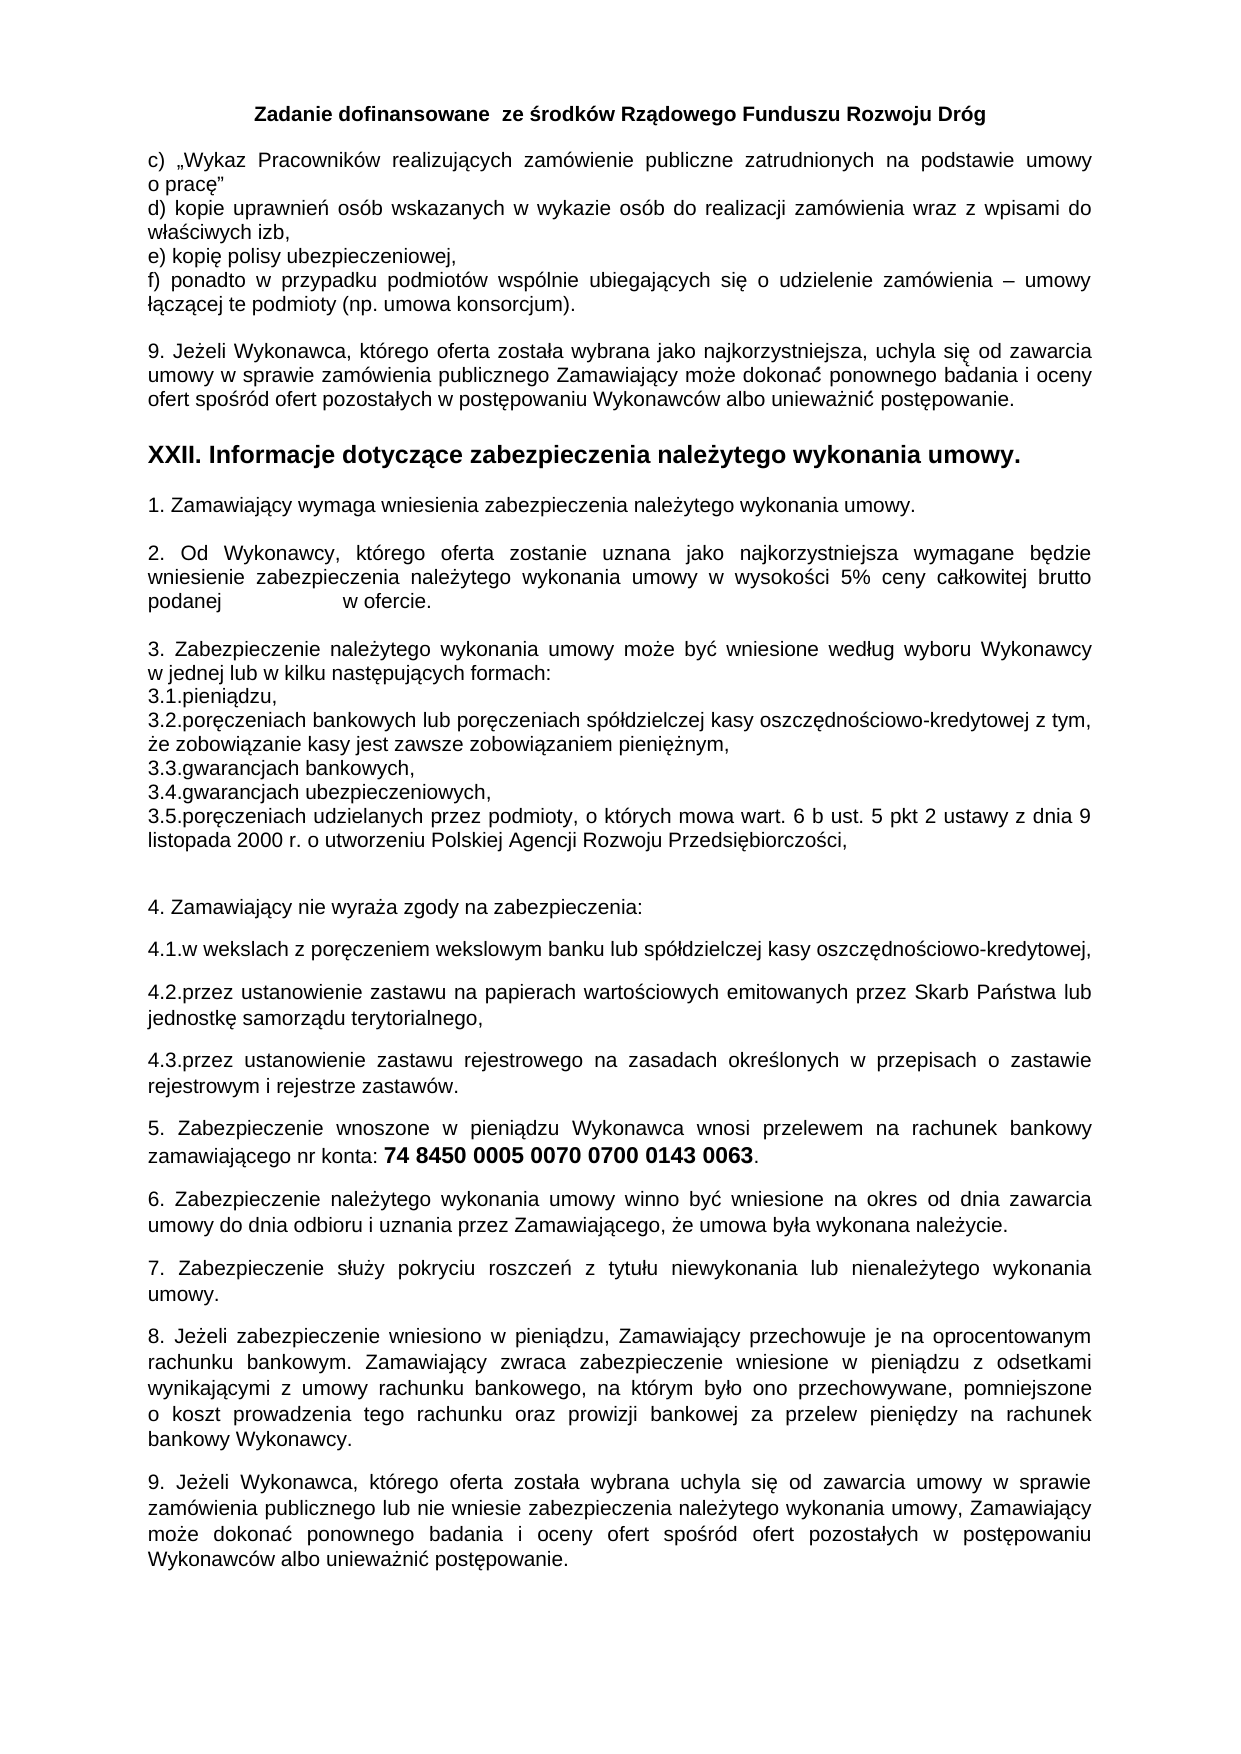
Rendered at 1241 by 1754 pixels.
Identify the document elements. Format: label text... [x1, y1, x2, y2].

text XXII. Informacje dotyczące zabezpieczenia należytego wykonania umowy. [148, 440, 1093, 469]
text c) „Wykaz Pracowników realizujących zamówienie publiczne zatrudnionych na podstawie umowy o pracę” [148, 148, 1093, 196]
text 4.2.przez ustanowienie zastawu na papierach wartościowych emitowanych przez Skarb Państwa lub jednostkę samorządu terytorialnego, [148, 979, 1093, 1029]
text 3.3.gwarancjach bankowych, [148, 756, 1093, 780]
text 2. Od Wykonawcy, którego oferta zostanie uznana jako najkorzystniejsza wymagane będzie wniesienie zabezpieczenia należytego wykonania umowy w wysokości 5% ceny całkowitej brutto podanej w ofercie. [148, 541, 1093, 612]
text 5. Zabezpieczenie wnoszone w pieniądzu Wykonawca wnosi przelewem na rachunek bankowy zamawiającego nr konta: 74 8450 0005 0070 0700 0143 0063. [148, 1116, 1093, 1168]
text d) kopie uprawnień osób wskazanych w wykazie osób do realizacji zamówienia wraz z wpisami do właściwych izb, [148, 196, 1093, 243]
text 3.4.gwarancjach ubezpieczeniowych, [148, 780, 1093, 804]
text 9. Jeżeli Wykonawca, którego oferta została wybrana uchyla się od zawarcia umowy w sprawie zamówienia publicznego lub nie wniesie zabezpieczenia należytego wykonania umowy, Zamawiający może dokonać ponownego badania i oceny ofert spośród ofert pozostałych w postępowaniu Wykonawców albo unieważnić postępowanie. [148, 1470, 1093, 1571]
text f) ponadto w przypadku podmiotów wspólnie ubiegających się o udzielenie zamówienia – umowy łączącej te podmioty (np. umowa konsorcjum). [148, 267, 1093, 315]
text 4.1.w wekslach z poręczeniem wekslowym banku lub spółdzielczej kasy oszczędnościowo-kredytowej, [148, 937, 1093, 961]
text 6. Zabezpieczenie należytego wykonania umowy winno być wniesione na okres od dnia zawarcia umowy do dnia odbioru i uznania przez Zamawiającego, że umowa była wykonana należycie. [148, 1187, 1093, 1237]
text 4. Zamawiający nie wyraża zgody na zabezpieczenia: [148, 894, 1093, 918]
text 3.5.poręczeniach udzielanych przez podmioty, o których mowa wart. 6 b ust. 5 pkt 2 ustawy z dnia 9 listopada 2000 r. o utworzeniu Polskiej Agencji Rozwoju Przedsiębiorczości, [148, 804, 1093, 852]
text 9. Jeżeli Wykonawca, którego oferta została wybrana jako najkorzystniejsza, uchyla się̨ od zawarcia umowy w sprawie zamówienia publicznego Zamawiający może dokonać́ ponownego badania i oceny ofert spośród ofert pozostałych w postępowaniu Wykonawców albo unieważnić́ postępowanie. [148, 339, 1093, 411]
text 1. Zamawiający wymaga wniesienia zabezpieczenia należytego wykonania umowy. [148, 493, 1093, 517]
text 4.3.przez ustanowienie zastawu rejestrowego na zasadach określonych w przepisach o zastawie rejestrowym i rejestrze zastawów. [148, 1048, 1093, 1098]
text e) kopię polisy ubezpieczeniowej, [148, 243, 1093, 267]
text 3.1.pieniądzu, [148, 684, 1093, 708]
text 7. Zabezpieczenie służy pokryciu roszczeń z tytułu niewykonania lub nienależytego wykonania umowy. [148, 1256, 1093, 1305]
text 8. Jeżeli zabezpieczenie wniesiono w pieniądzu, Zamawiający przechowuje je na oprocentowanym rachunku bankowym. Zamawiający zwraca zabezpieczenie wniesione w pieniądzu z odsetkami wynikającymi z umowy rachunku bankowego, na którym było ono przechowywane, pomniejszone o koszt prowadzenia tego rachunku oraz prowizji bankowej za przelew pieniędzy na rachunek bankowy Wykonawcy. [148, 1324, 1093, 1451]
text 3. Zabezpieczenie należytego wykonania umowy może być wniesione według wyboru Wykonawcy w jednej lub w kilku następujących formach: [148, 636, 1093, 684]
text 3.2.poręczeniach bankowych lub poręczeniach spółdzielczej kasy oszczędnościowo-kredytowej z tym, że zobowiązanie kasy jest zawsze zobowiązaniem pieniężnym, [148, 708, 1093, 756]
